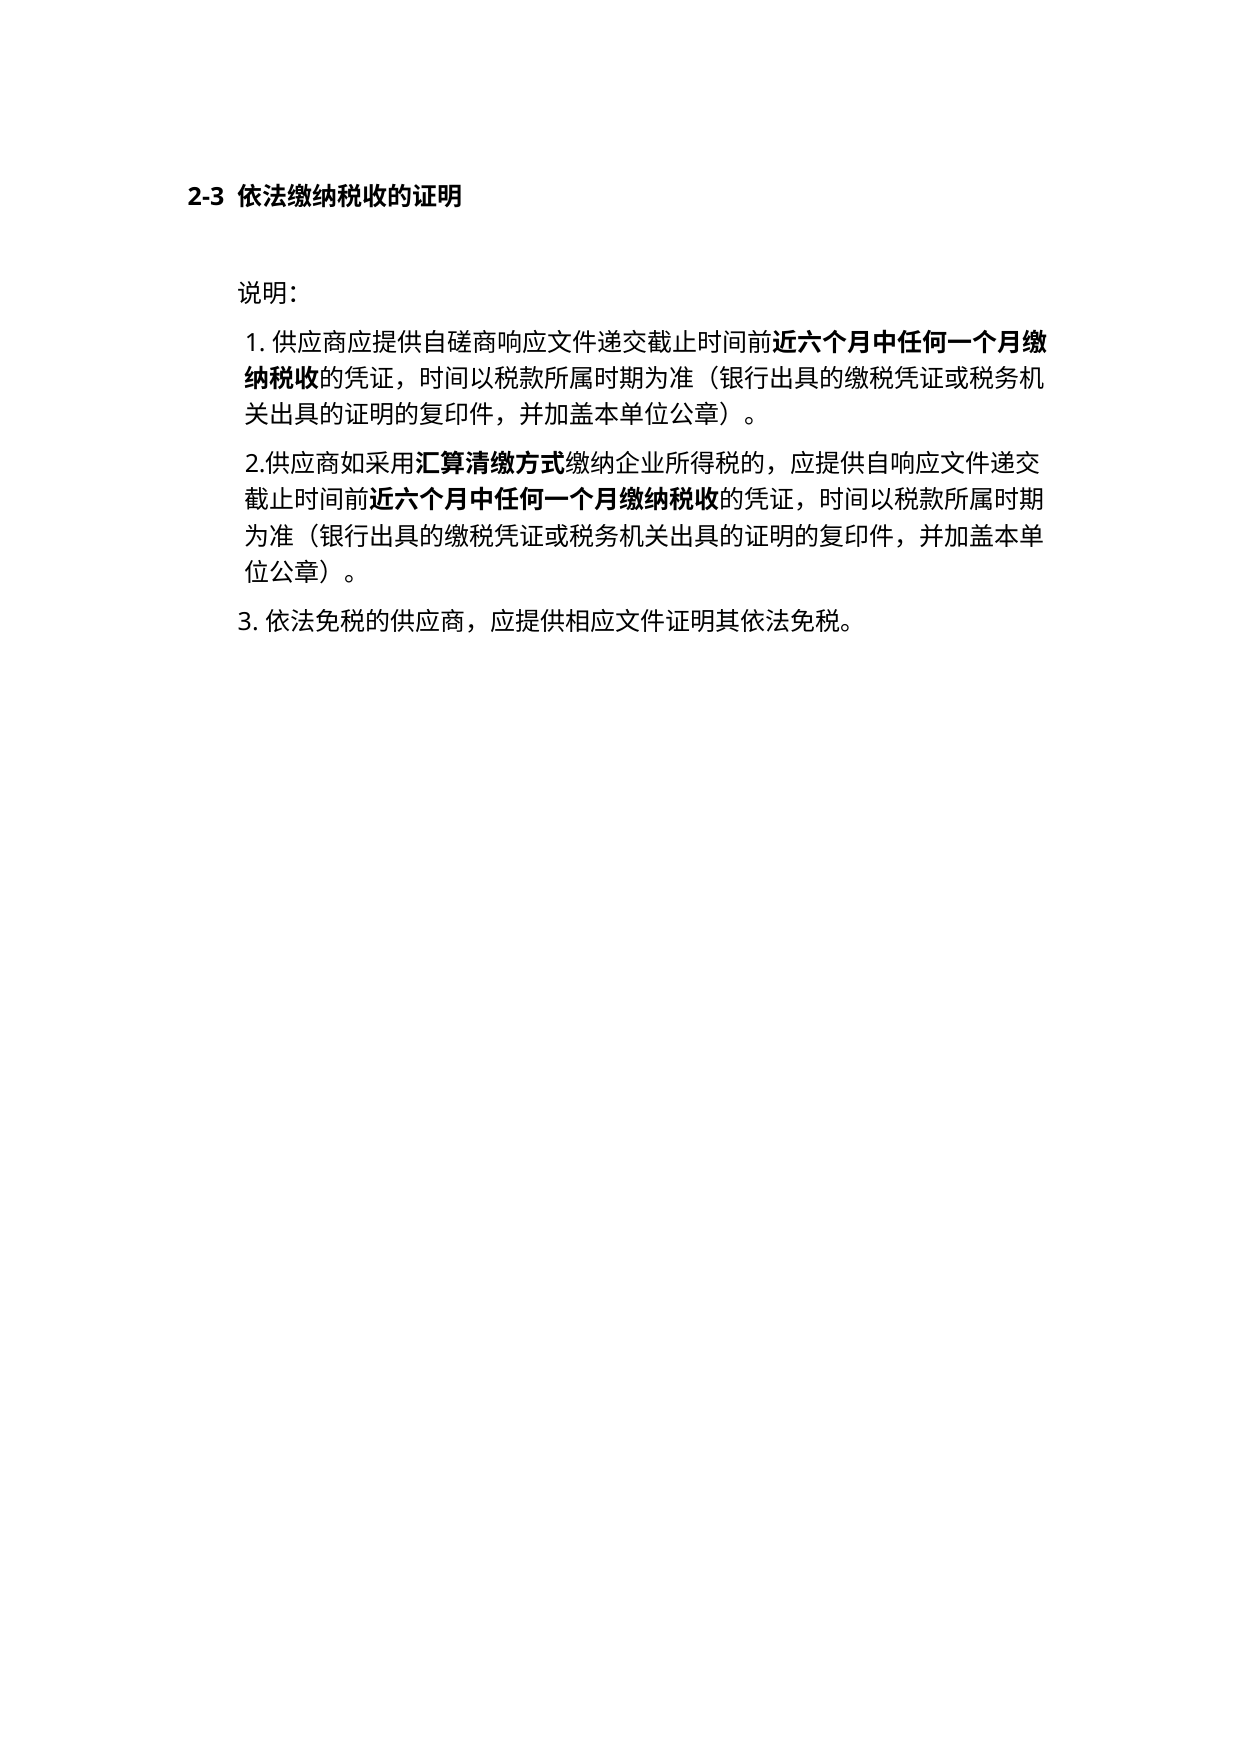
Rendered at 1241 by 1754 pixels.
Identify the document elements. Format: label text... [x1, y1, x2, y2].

text 3. 依法免税的供应商，应提供相应文件证明其依法免税。 [187, 601, 1059, 637]
text 2.供应商如采用汇算清缴方式缴纳企业所得税的，应提供自响应文件递交截止时间前近六个月中任何一个月缴纳税收的凭证，时间以税款所属时期为准（银行出具的缴税凭证或税务机关出具的证明的复印件，并加盖本单位公章）。 [244, 443, 1059, 588]
text 2-3 依法缴纳税收的证明 [187, 162, 1053, 227]
text 说明： [187, 273, 1059, 310]
text 1. 供应商应提供自磋商响应文件递交截止时间前近六个月中任何一个月缴纳税收的凭证，时间以税款所属时期为准（银行出具的缴税凭证或税务机关出具的证明的复印件，并加盖本单位公章）。 [244, 322, 1059, 431]
